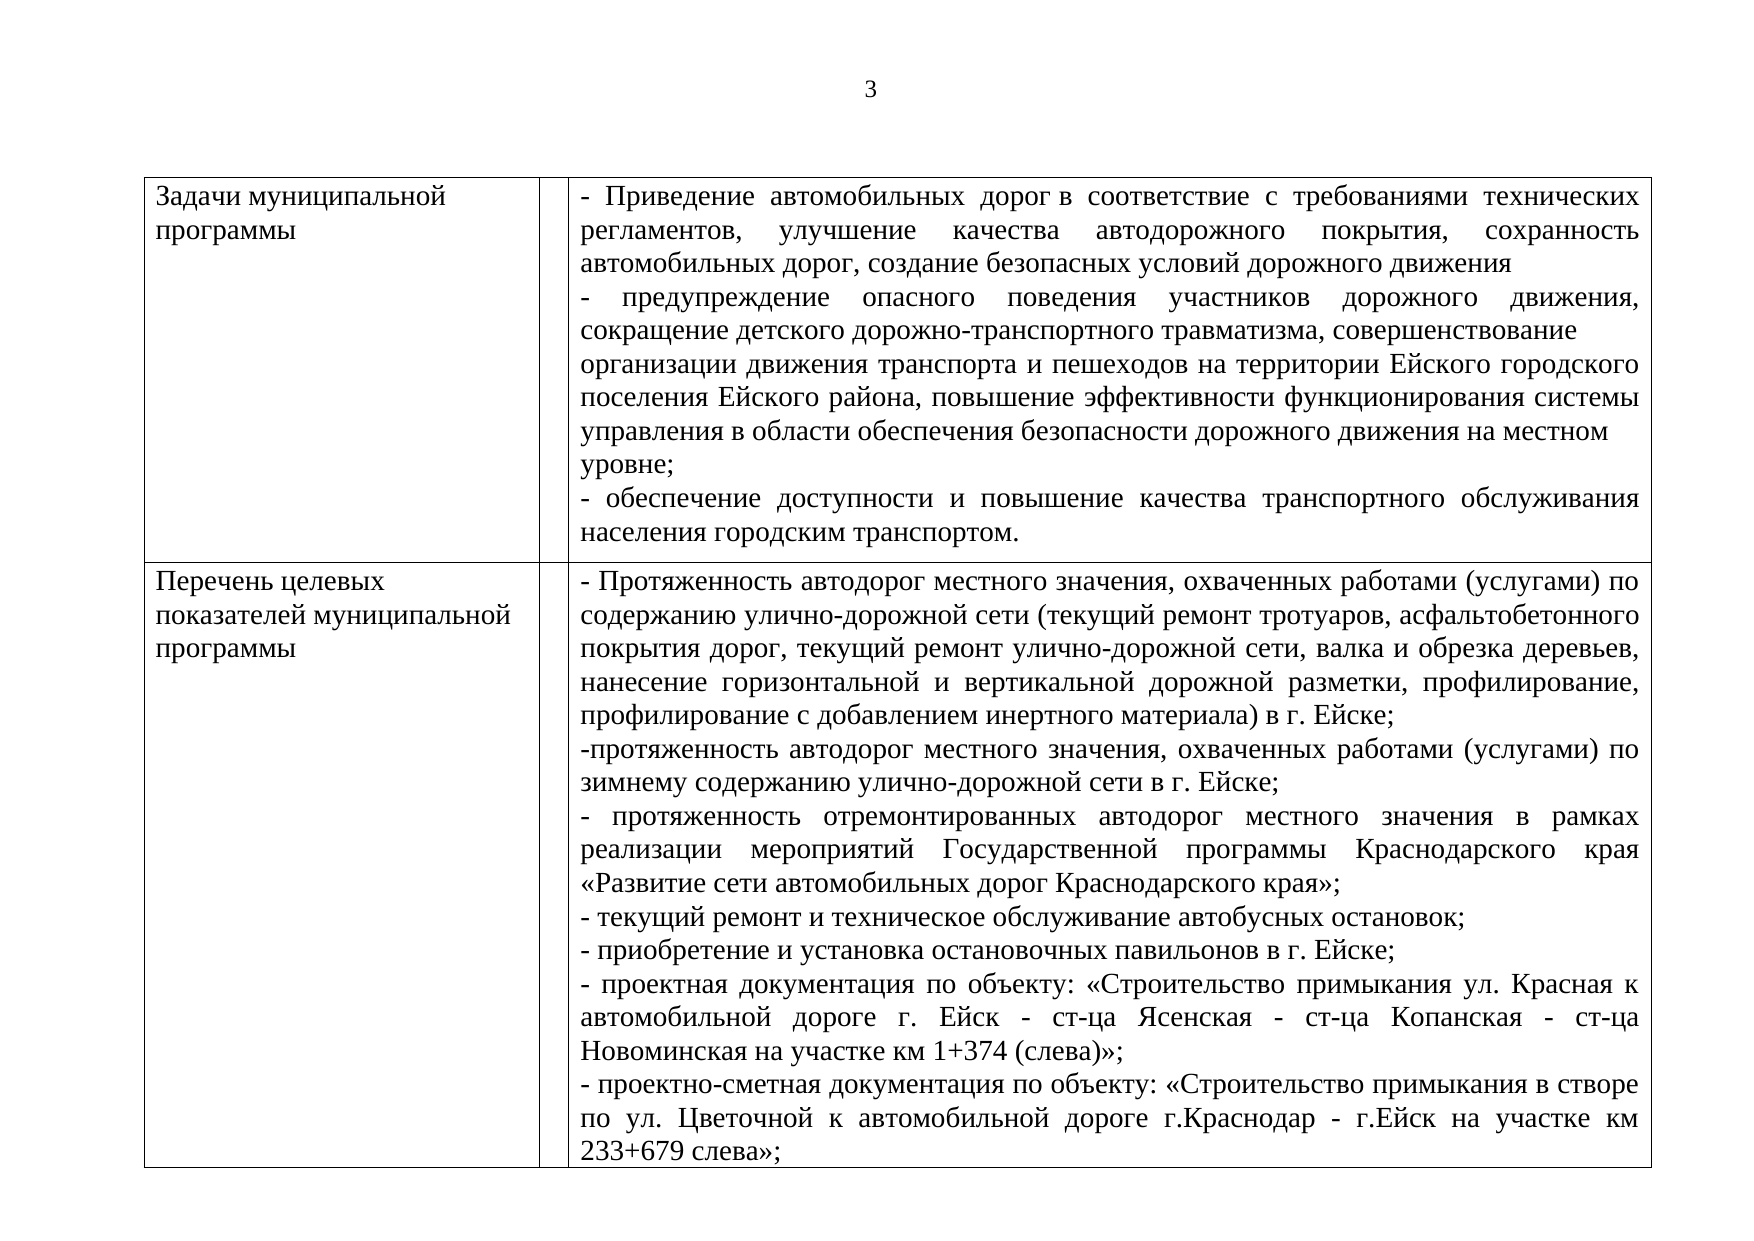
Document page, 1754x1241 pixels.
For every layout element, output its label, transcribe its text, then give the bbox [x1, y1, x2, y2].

table_cell [540, 563, 568, 1167]
table_cell - Приведение автомобильных дорог в соответствие с требованиями технических регламентов, улучшение качества автодорожного покрытия, сохранность автомобильных дорог, создание безопасных условий дорожного движения - предупреждение опасного поведения участников дорожного движения, сокращение детского дорожно-транспортного травматизма, совершенствование организации движения транспорта и пешеходов на территории Ейского городского поселения Ейского района, повышение эффективности функционирования системы управления в области обеспечения безопасности дорожного движения на местном уровне; - обеспечение доступности и повышение качества транспортного обслуживания населения городским транспортом. [569, 178, 1651, 562]
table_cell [145, 563, 539, 1167]
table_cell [569, 563, 1651, 1167]
table_cell [540, 178, 568, 562]
table_cell Задачи муниципальной программы [145, 178, 539, 562]
